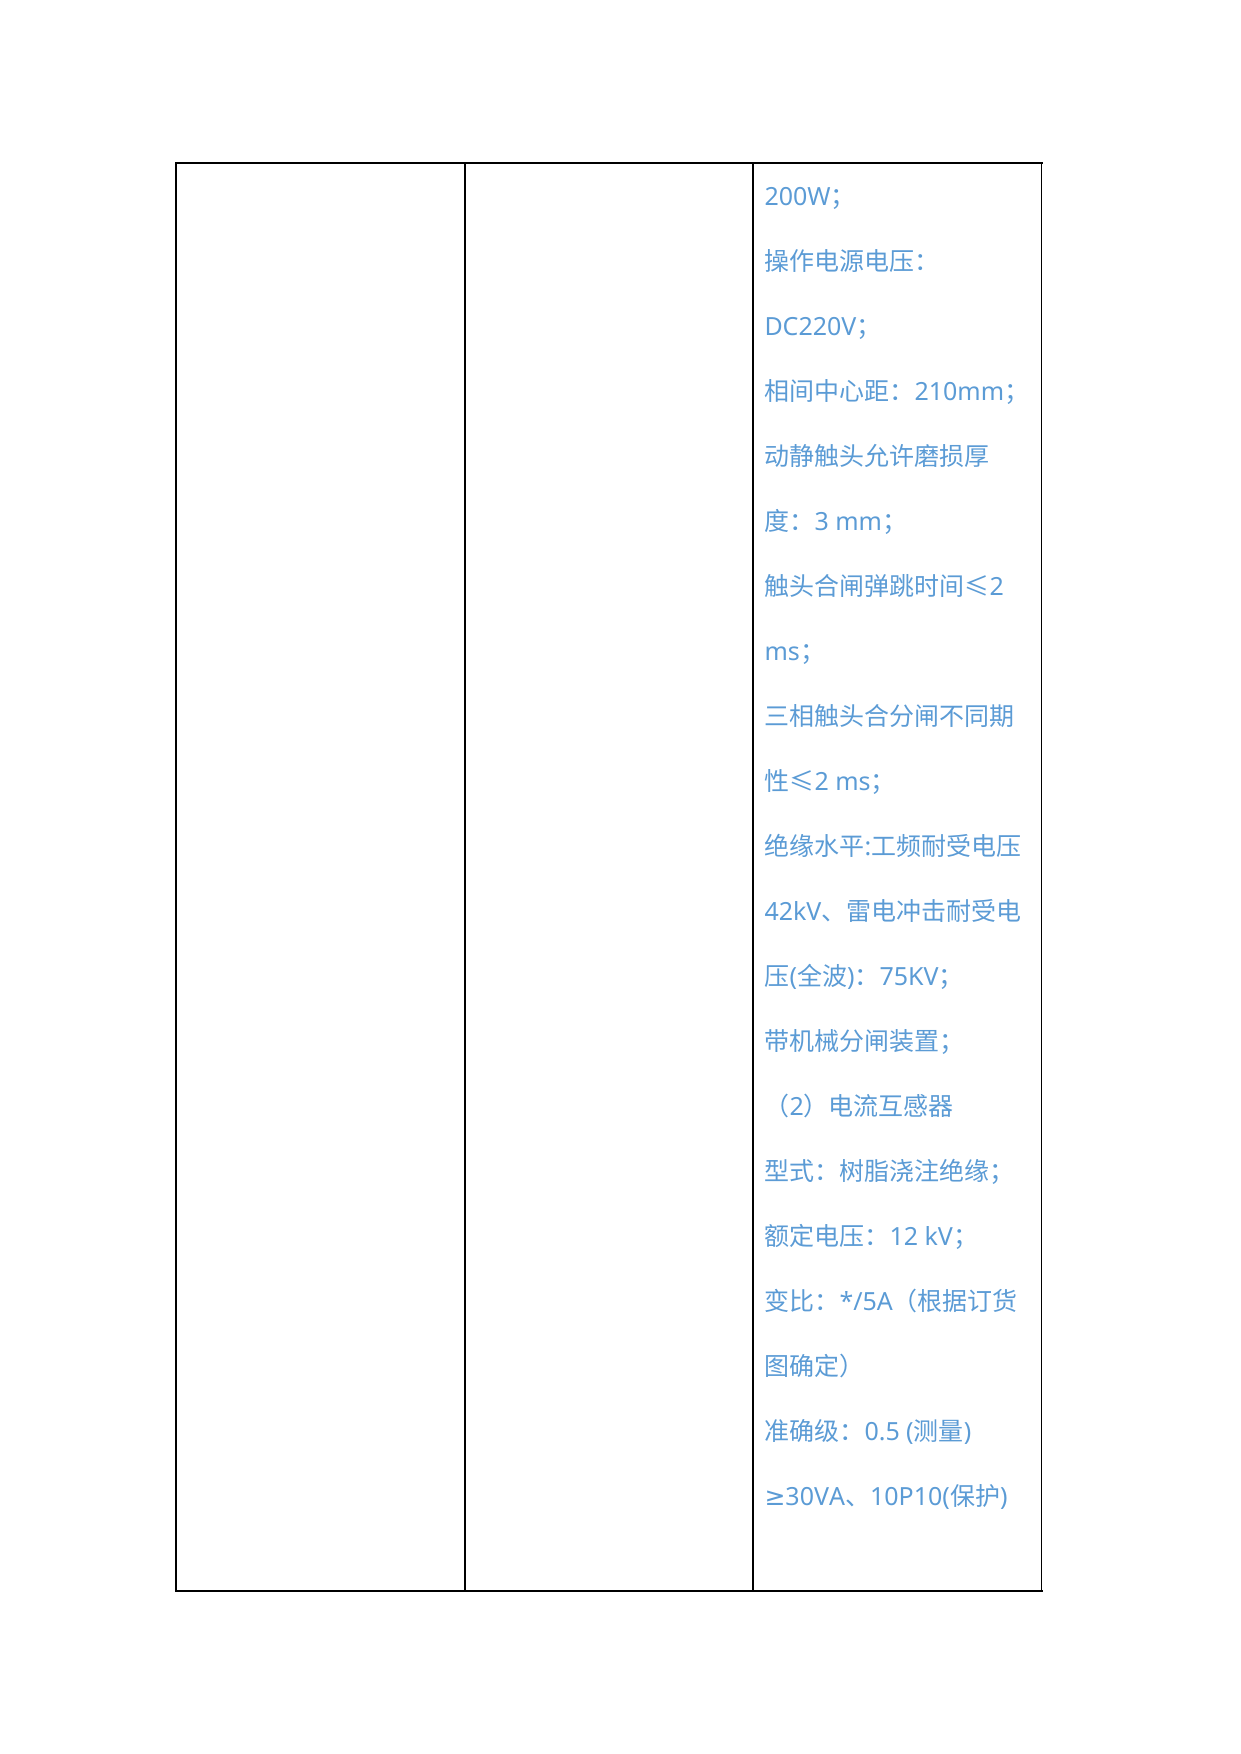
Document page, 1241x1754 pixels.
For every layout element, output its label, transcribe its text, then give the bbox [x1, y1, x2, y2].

table_cell 1 [466, 164, 752, 1590]
table_cell [177, 164, 464, 1590]
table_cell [754, 164, 1041, 1590]
